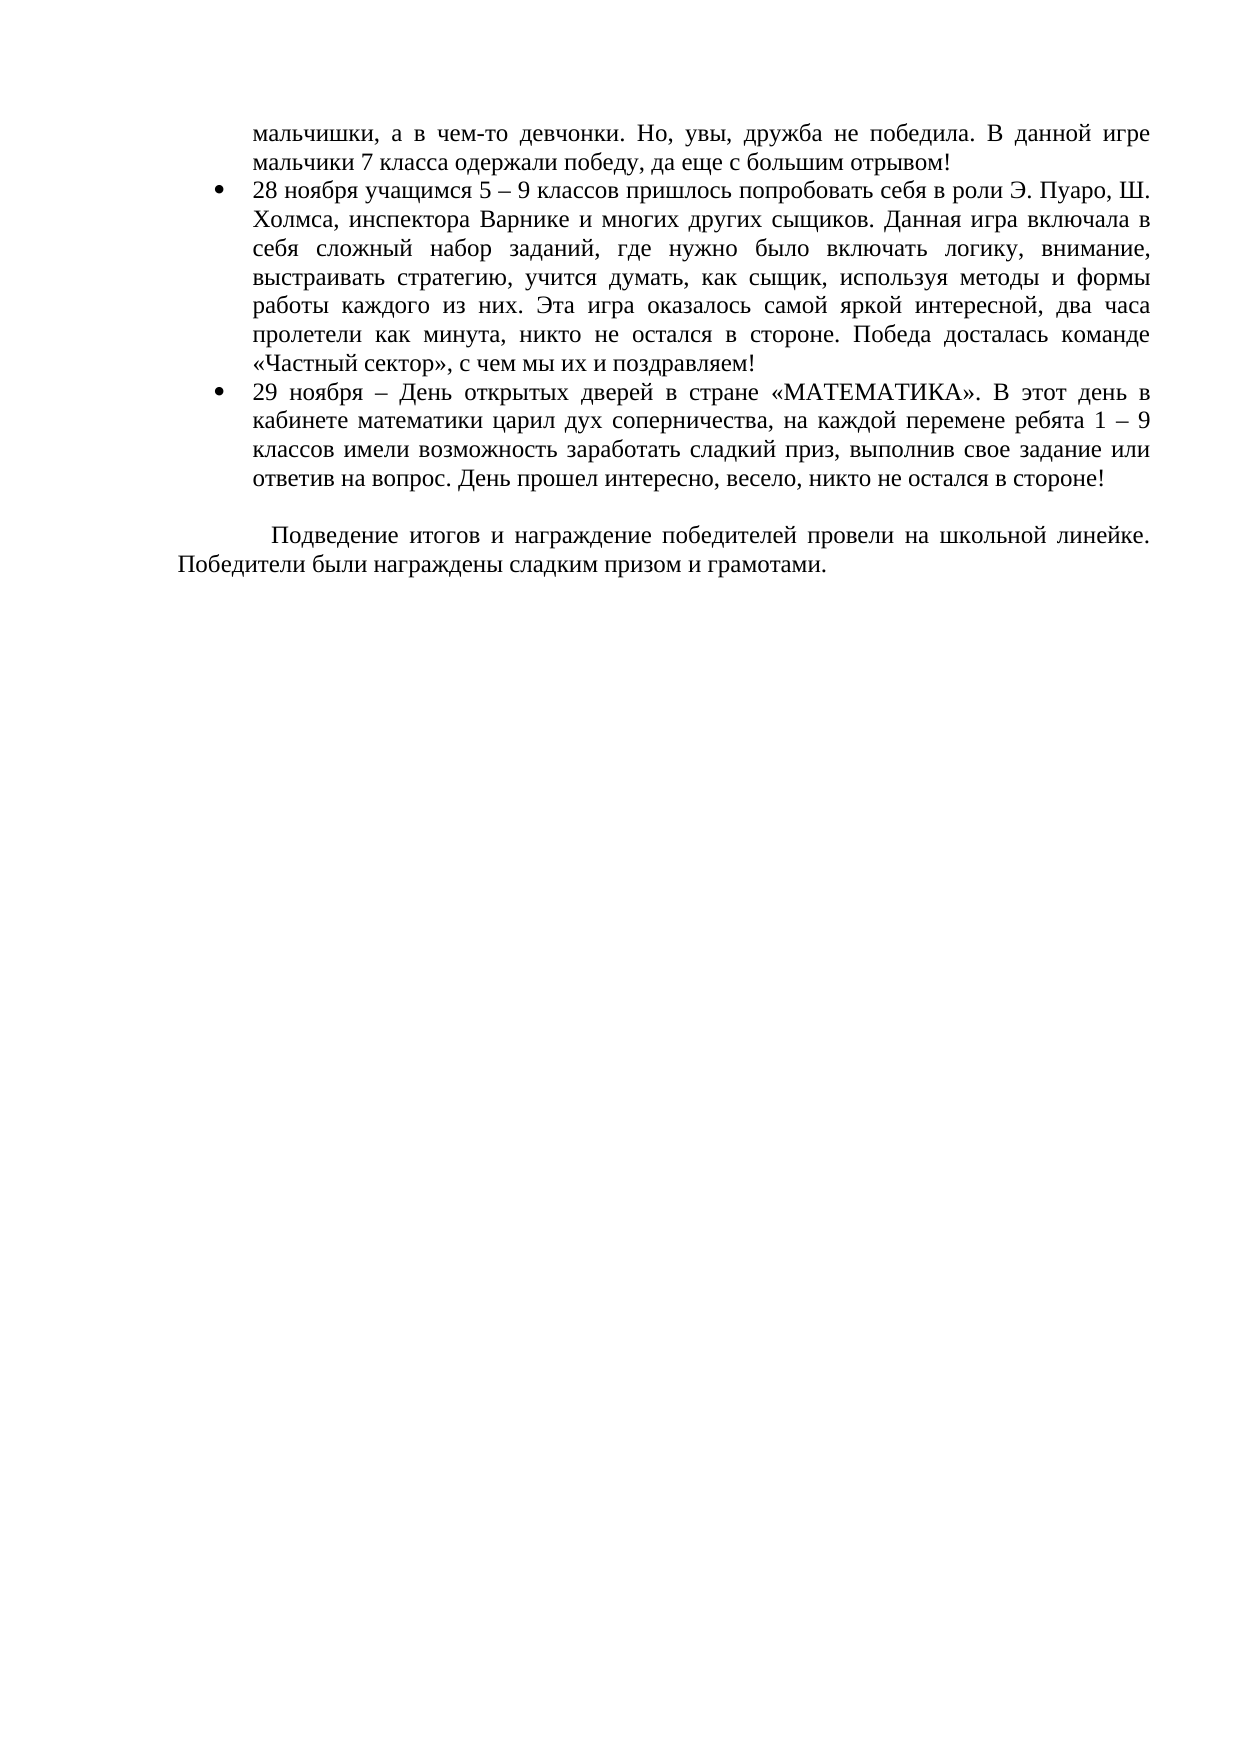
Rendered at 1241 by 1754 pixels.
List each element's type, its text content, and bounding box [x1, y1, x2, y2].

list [215, 118, 1152, 176]
text Подведение итогов и награждение победителей провели на школьной линейке. Победители были награждены сладким призом и грамотами. [177, 521, 1152, 578]
list 29 ноября – День открытых дверей в стране «МАТЕМАТИКА». В этот день в кабинете математики царил дух соперничества, на каждой перемене ребята 1 – 9 классов имели возможность заработать сладкий приз, выполнив свое задание или ответив на вопрос. День прошел интересно, весело, никто не остался в стороне! [215, 377, 1152, 492]
list 28 ноября учащимся 5 – 9 классов пришлось попробовать себя в роли Э. Пуаро, Ш. Холмса, инспектора Варнике и многих других сыщиков. Данная игра включала в себя сложный набор заданий, где нужно было включать логику, внимание, выстраивать стратегию, учится думать, как сыщик, используя методы и формы работы каждого из них. Эта игра оказалось самой яркой интересной, два часа пролетели как минута, никто не остался в стороне. Победа досталась команде «Частный сектор», с чем мы их и поздравляем! [215, 176, 1152, 377]
